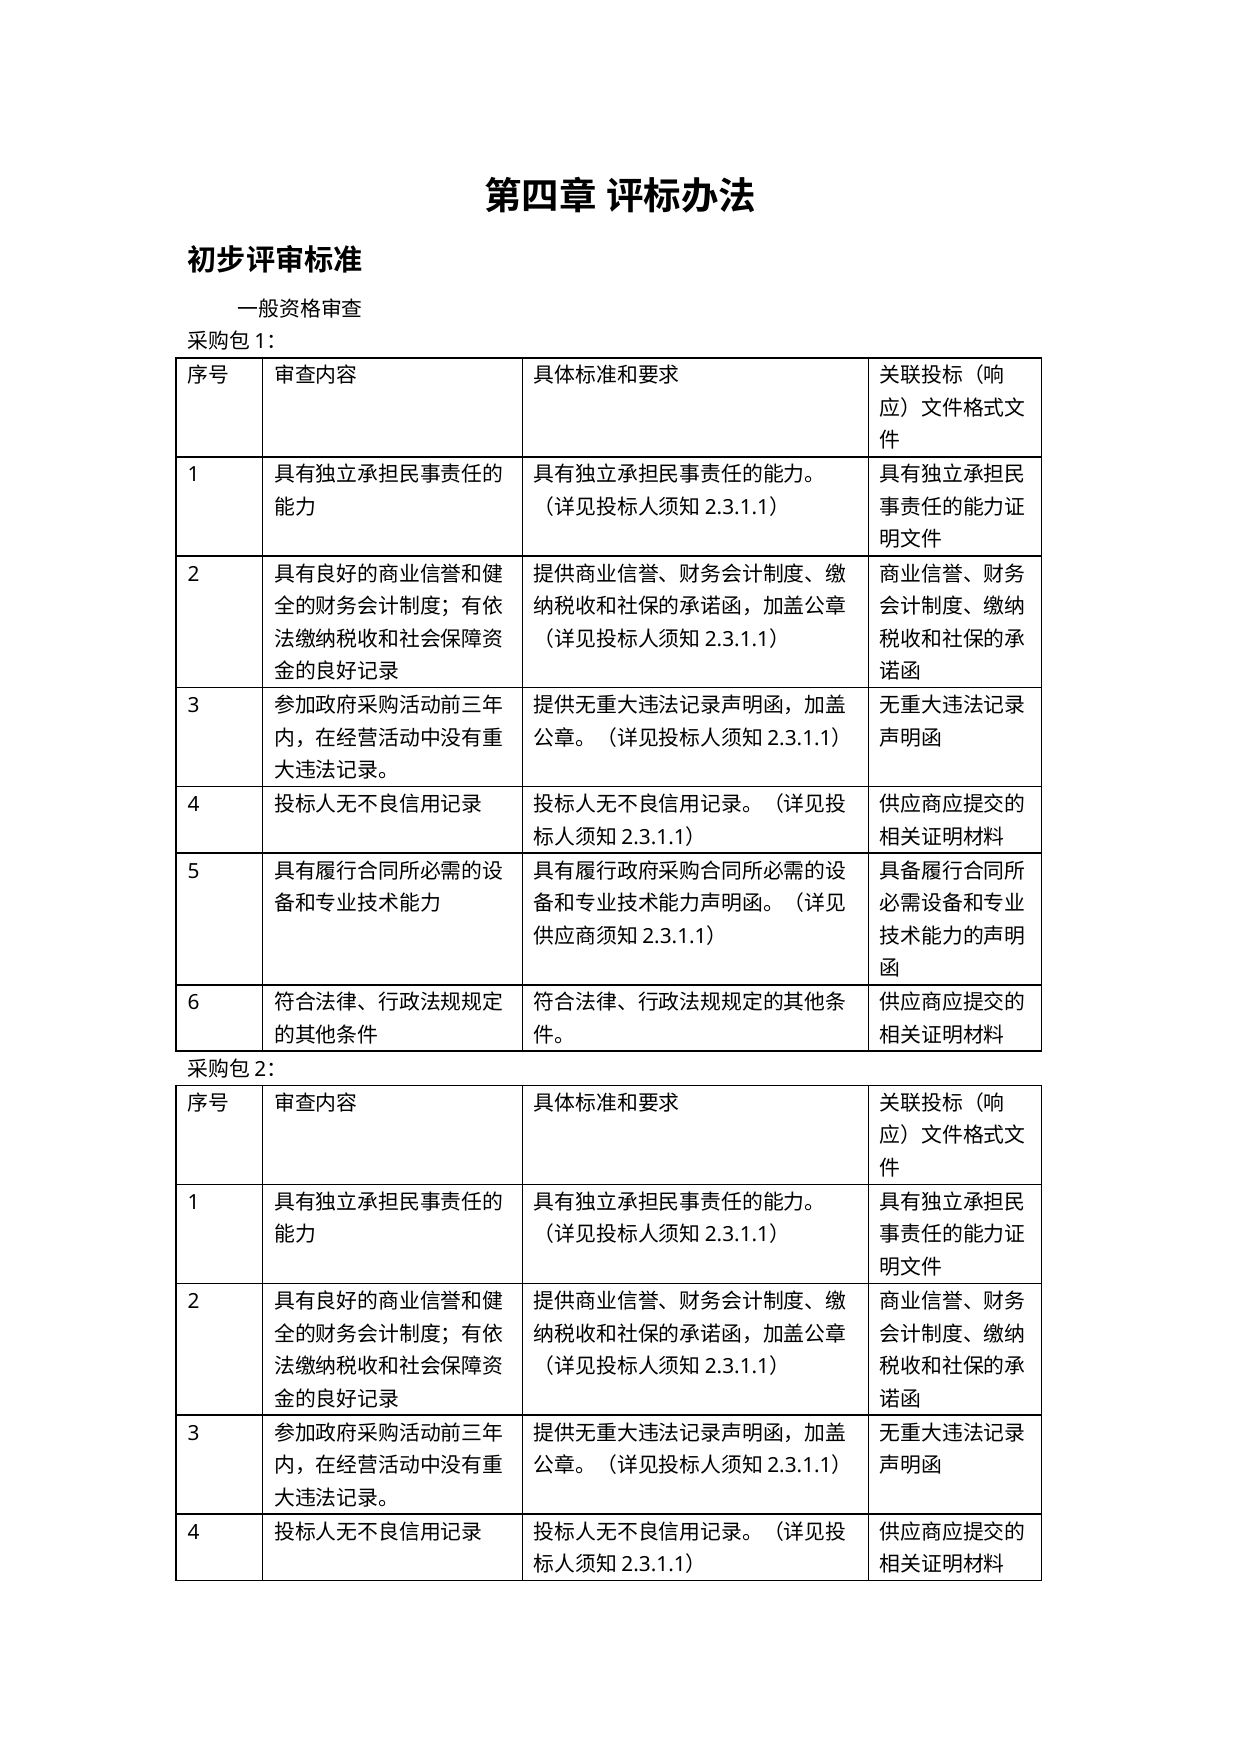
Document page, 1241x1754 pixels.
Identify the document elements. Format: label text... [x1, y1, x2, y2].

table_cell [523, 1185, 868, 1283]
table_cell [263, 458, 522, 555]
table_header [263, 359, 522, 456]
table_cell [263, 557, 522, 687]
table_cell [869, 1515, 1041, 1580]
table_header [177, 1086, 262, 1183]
text 第四章 评标办法 [187, 162, 1053, 227]
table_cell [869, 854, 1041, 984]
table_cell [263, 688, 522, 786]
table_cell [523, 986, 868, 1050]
text 初步评审标准 [187, 227, 1053, 292]
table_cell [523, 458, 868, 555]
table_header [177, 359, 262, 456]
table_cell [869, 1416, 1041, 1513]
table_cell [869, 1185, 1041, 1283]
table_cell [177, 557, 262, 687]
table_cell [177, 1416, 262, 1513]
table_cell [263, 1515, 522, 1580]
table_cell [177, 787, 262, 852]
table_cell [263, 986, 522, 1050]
text 一般资格审查 [187, 292, 1053, 324]
text 采购包1： [187, 324, 1053, 357]
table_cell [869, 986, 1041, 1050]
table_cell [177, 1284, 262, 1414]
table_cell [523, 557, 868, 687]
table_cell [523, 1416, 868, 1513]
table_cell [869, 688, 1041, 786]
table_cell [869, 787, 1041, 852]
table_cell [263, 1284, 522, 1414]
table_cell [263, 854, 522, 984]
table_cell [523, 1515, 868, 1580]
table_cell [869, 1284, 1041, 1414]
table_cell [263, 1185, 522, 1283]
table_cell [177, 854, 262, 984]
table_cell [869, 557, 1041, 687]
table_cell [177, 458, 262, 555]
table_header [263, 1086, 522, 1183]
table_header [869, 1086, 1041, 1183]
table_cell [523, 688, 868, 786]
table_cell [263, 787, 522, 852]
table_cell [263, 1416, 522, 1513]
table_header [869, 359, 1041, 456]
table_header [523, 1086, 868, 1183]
text 采购包2： [187, 1052, 1053, 1084]
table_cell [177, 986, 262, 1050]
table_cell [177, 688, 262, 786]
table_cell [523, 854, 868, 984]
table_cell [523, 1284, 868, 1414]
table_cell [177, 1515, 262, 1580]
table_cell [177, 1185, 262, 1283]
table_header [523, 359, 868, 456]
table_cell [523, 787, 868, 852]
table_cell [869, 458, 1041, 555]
